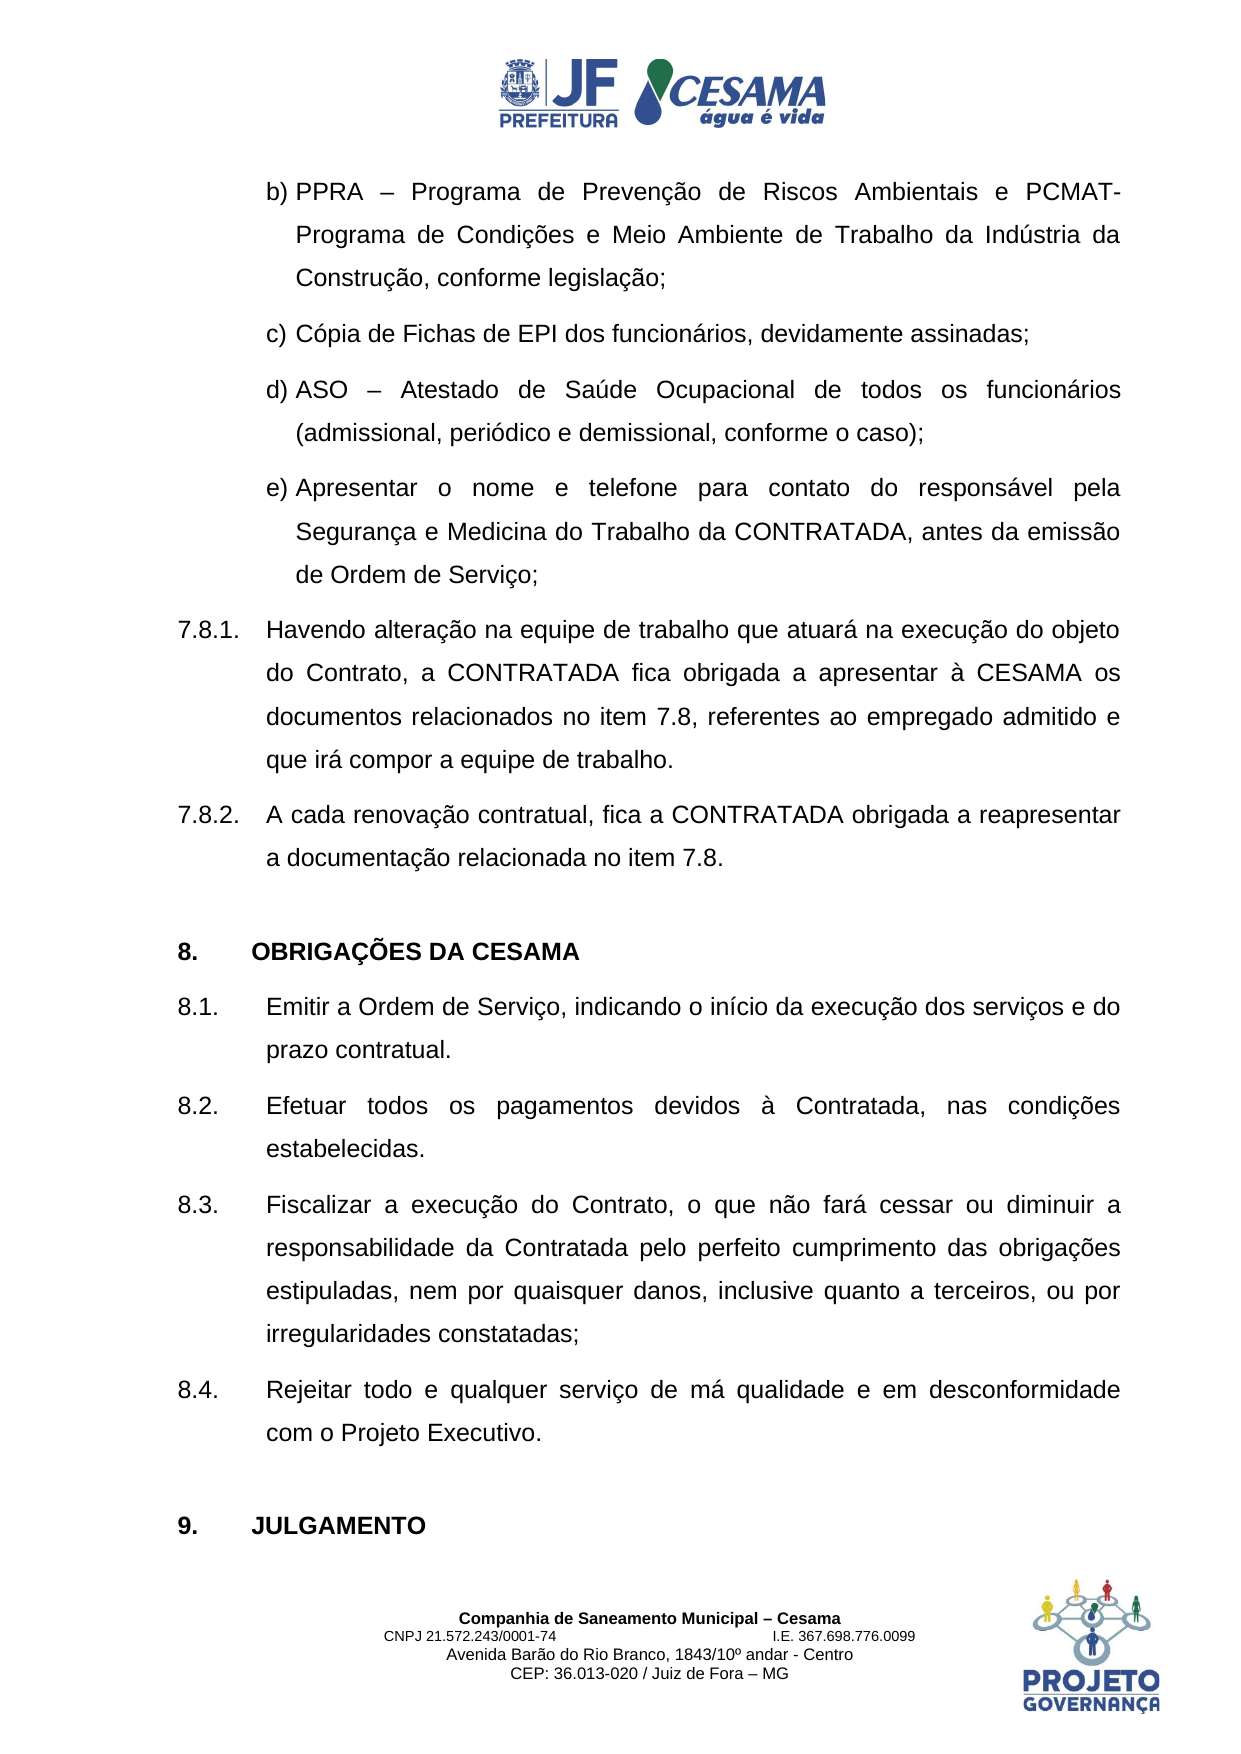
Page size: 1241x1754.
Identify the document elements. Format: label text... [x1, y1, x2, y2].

list JULGAMENTO [177, 1511, 1122, 1540]
picture [498, 59, 826, 128]
list Fiscalizar a execução do Contrato, o que não fará cessar ou diminuir a responsabilidade da Contratada pelo perfeito cumprimento das obrigações estipuladas, nem por quaisquer danos, inclusive quanto a terceiros, ou por irregularidades constatadas; [177, 1190, 1122, 1348]
list OBRIGAÇÕES DA CESAMA [177, 937, 1122, 965]
list Efetuar todos os pagamentos devidos à Contratada, nas condições estabelecidas. [177, 1091, 1122, 1163]
list Apresentar o nome e telefone para contato do responsável pela Segurança e Medicina do Trabalho da CONTRATADA, antes da emissão de Ordem de Serviço; [266, 473, 1122, 588]
list PPRA – Programa de Prevenção de Riscos Ambientais e PCMAT- Programa de Condições e Meio Ambiente de Trabalho da Indústria da Construção, conforme legislação; [266, 177, 1122, 292]
list A cada renovação contratual, fica a CONTRATADA obrigada a reapresentar a documentação relacionada no item 7.8. [177, 800, 1122, 872]
list Rejeitar todo e qualquer serviço de má qualidade e em desconformidade com o Projeto Executivo. [177, 1375, 1122, 1447]
list Havendo alteração na equipe de trabalho que atuará na execução do objeto do Contrato, a CONTRATADA fica obrigada a apresentar à CESAMA os documentos relacionados no item 7.8, referentes ao empregado admitido e que irá compor a equipe de trabalho. [177, 615, 1122, 773]
list ASO – Atestado de Saúde Ocupacional de todos os funcionários (admissional, periódico e demissional, conforme o caso); [266, 375, 1122, 447]
picture [1023, 1579, 1160, 1714]
list Emitir a Ordem de Serviço, indicando o início da execução dos serviços e do prazo contratual. [177, 992, 1122, 1064]
list Cópia de Fichas de EPI dos funcionários, devidamente assinadas; [266, 319, 1122, 348]
